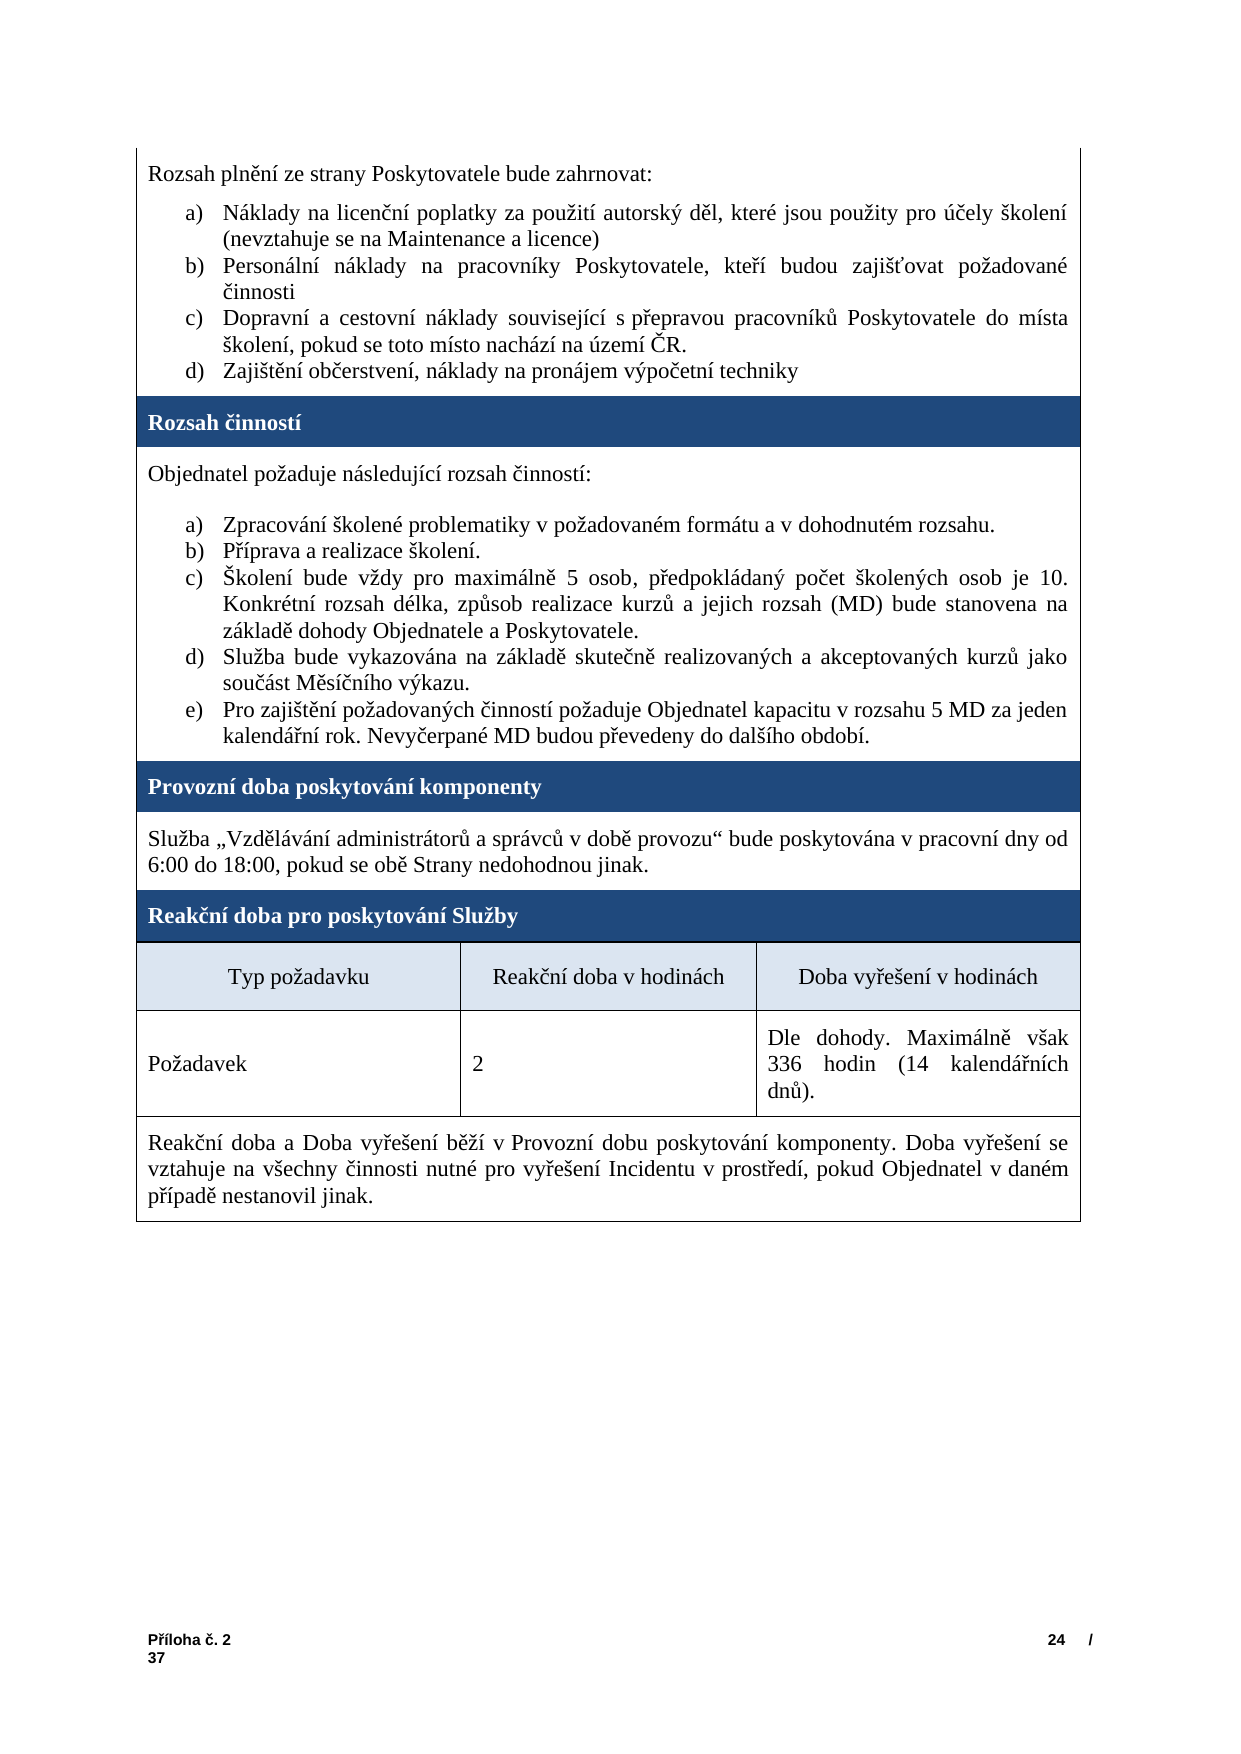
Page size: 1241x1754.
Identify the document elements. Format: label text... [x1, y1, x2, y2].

table_cell Dle dohody. Maximálně však 336 hodin (14 kalendářních dnů). [757, 1011, 1080, 1116]
table_cell Reakční doba v hodinách [461, 943, 756, 1010]
table_cell Provozní doba poskytování komponenty [137, 761, 1080, 812]
table_cell 2 [461, 1011, 756, 1116]
table_cell Zpracování školené problematiky v požadovaném formátu a v dohodnutém rozsahu. Příprava a realizace školení. Školení bude vždy pro maximálně 5 osob, předpokládaný počet školených osob je 10. Konkrétní rozsah délka, způsob realizace kurzů a jejich rozsah (MD) bude stanovena na základě dohody Objednatele a Poskytovatele. Služba bude vykazována na základě skutečně realizovaných a akceptovaných kurzů jako součást Měsíčního výkazu. Pro zajištění požadovaných činností požaduje Objednatel kapacitu v rozsahu 5 MD za jeden kalendářní rok. Nevyčerpané MD budou převedeny do dalšího období. [137, 499, 1080, 761]
table_cell Požadavek [137, 1011, 460, 1116]
table_cell Reakční doba a Doba vyřešení běží v Provozní dobu poskytování komponenty. Doba vyřešení se vztahuje na všechny činnosti nutné pro vyřešení Incidentu v prostředí, pokud Objednatel v daném případě nestanovil jinak. [137, 1117, 1080, 1221]
table_cell Reakční doba pro poskytování Služby [137, 890, 1080, 941]
table_cell Objednatel požaduje následující rozsah činností: [137, 448, 1080, 499]
table_cell Doba vyřešení v hodinách [757, 943, 1080, 1010]
table_cell Typ požadavku [137, 943, 460, 1010]
table_cell Rozsah činností [137, 396, 1080, 447]
table_cell Služba „Vzdělávání administrátorů a správců v době provozu“ bude poskytována v pracovní dny od 6:00 do 18:00, pokud se obě Strany nedohodnou jinak. [137, 812, 1080, 890]
table_cell Rozsah plnění ze strany Poskytovatele bude zahrnovat: Náklady na licenční poplatky za použití autorský děl, které jsou použity pro účely školení (nevztahuje se na Maintenance a licence) Personální náklady na pracovníky Poskytovatele, kteří budou zajišťovat požadované činnosti Dopravní a cestovní náklady související s přepravou pracovníků Poskytovatele do místa školení, pokud se toto místo nachází na území ČR. Zajištění občerstvení, náklady na pronájem výpočetní techniky [137, 148, 1080, 396]
